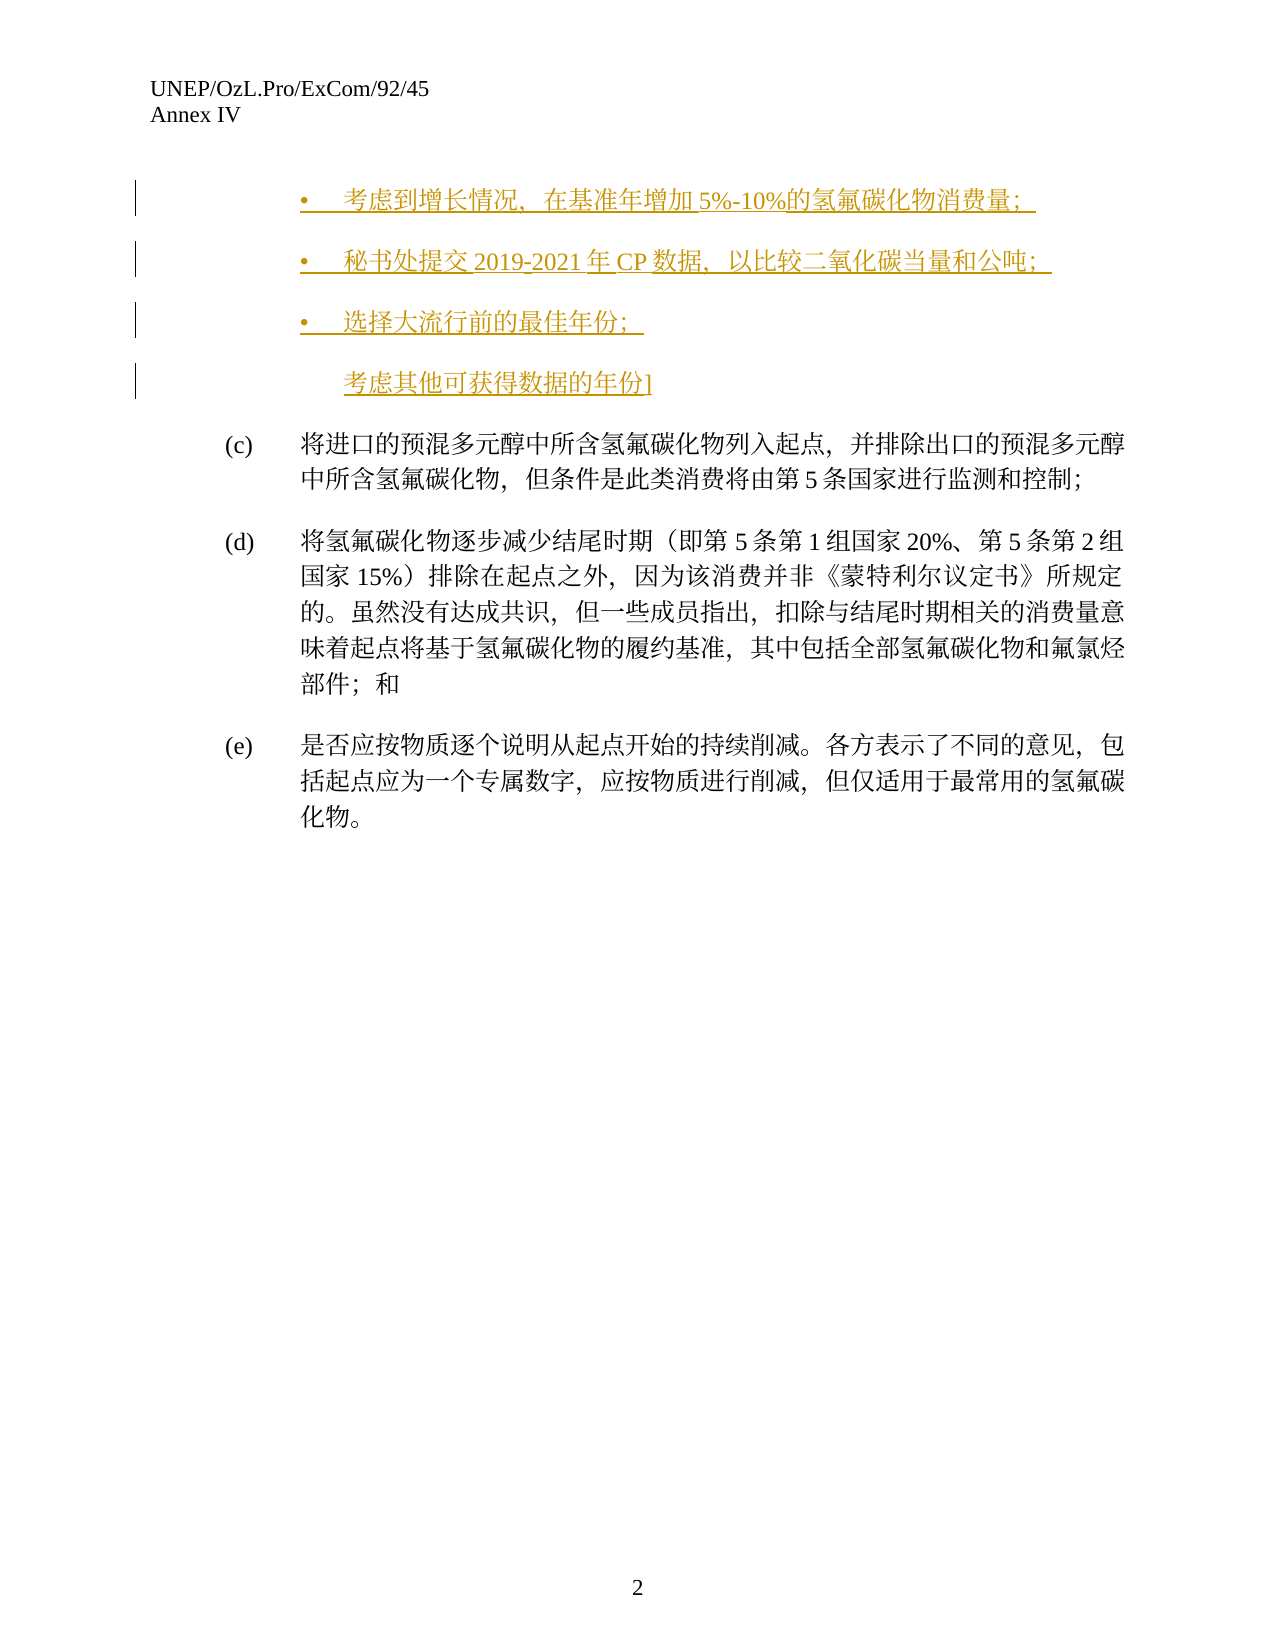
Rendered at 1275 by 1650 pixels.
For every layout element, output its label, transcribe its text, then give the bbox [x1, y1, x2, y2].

list 将氢氟碳化物逐步减少结尾时期（即第5条第1组国家20%、第5条第2组国家15%）排除在起点之外，因为该消费并非《蒙特利尔议定书》所规定的。虽然没有达成共识，但一些成员指出，扣除与结尾时期相关的消费量意味着起点将基于氢氟碳化物的履约基准，其中包括全部氢氟碳化物和氟氯烃部件；和 [225, 521, 1125, 701]
list 将进口的预混多元醇中所含氢氟碳化物列入起点，并排除出口的预混多元醇中所含氢氟碳化物，但条件是此类消费将由第5条国家进行监测和控制； [225, 424, 1125, 496]
list 是否应按物质逐个说明从起点开始的持续削减。各方表示了不同的意见，包括起点应为一个专属数字，应按物质进行削减，但仅适用于最常用的氢氟碳化物。 [225, 726, 1125, 834]
